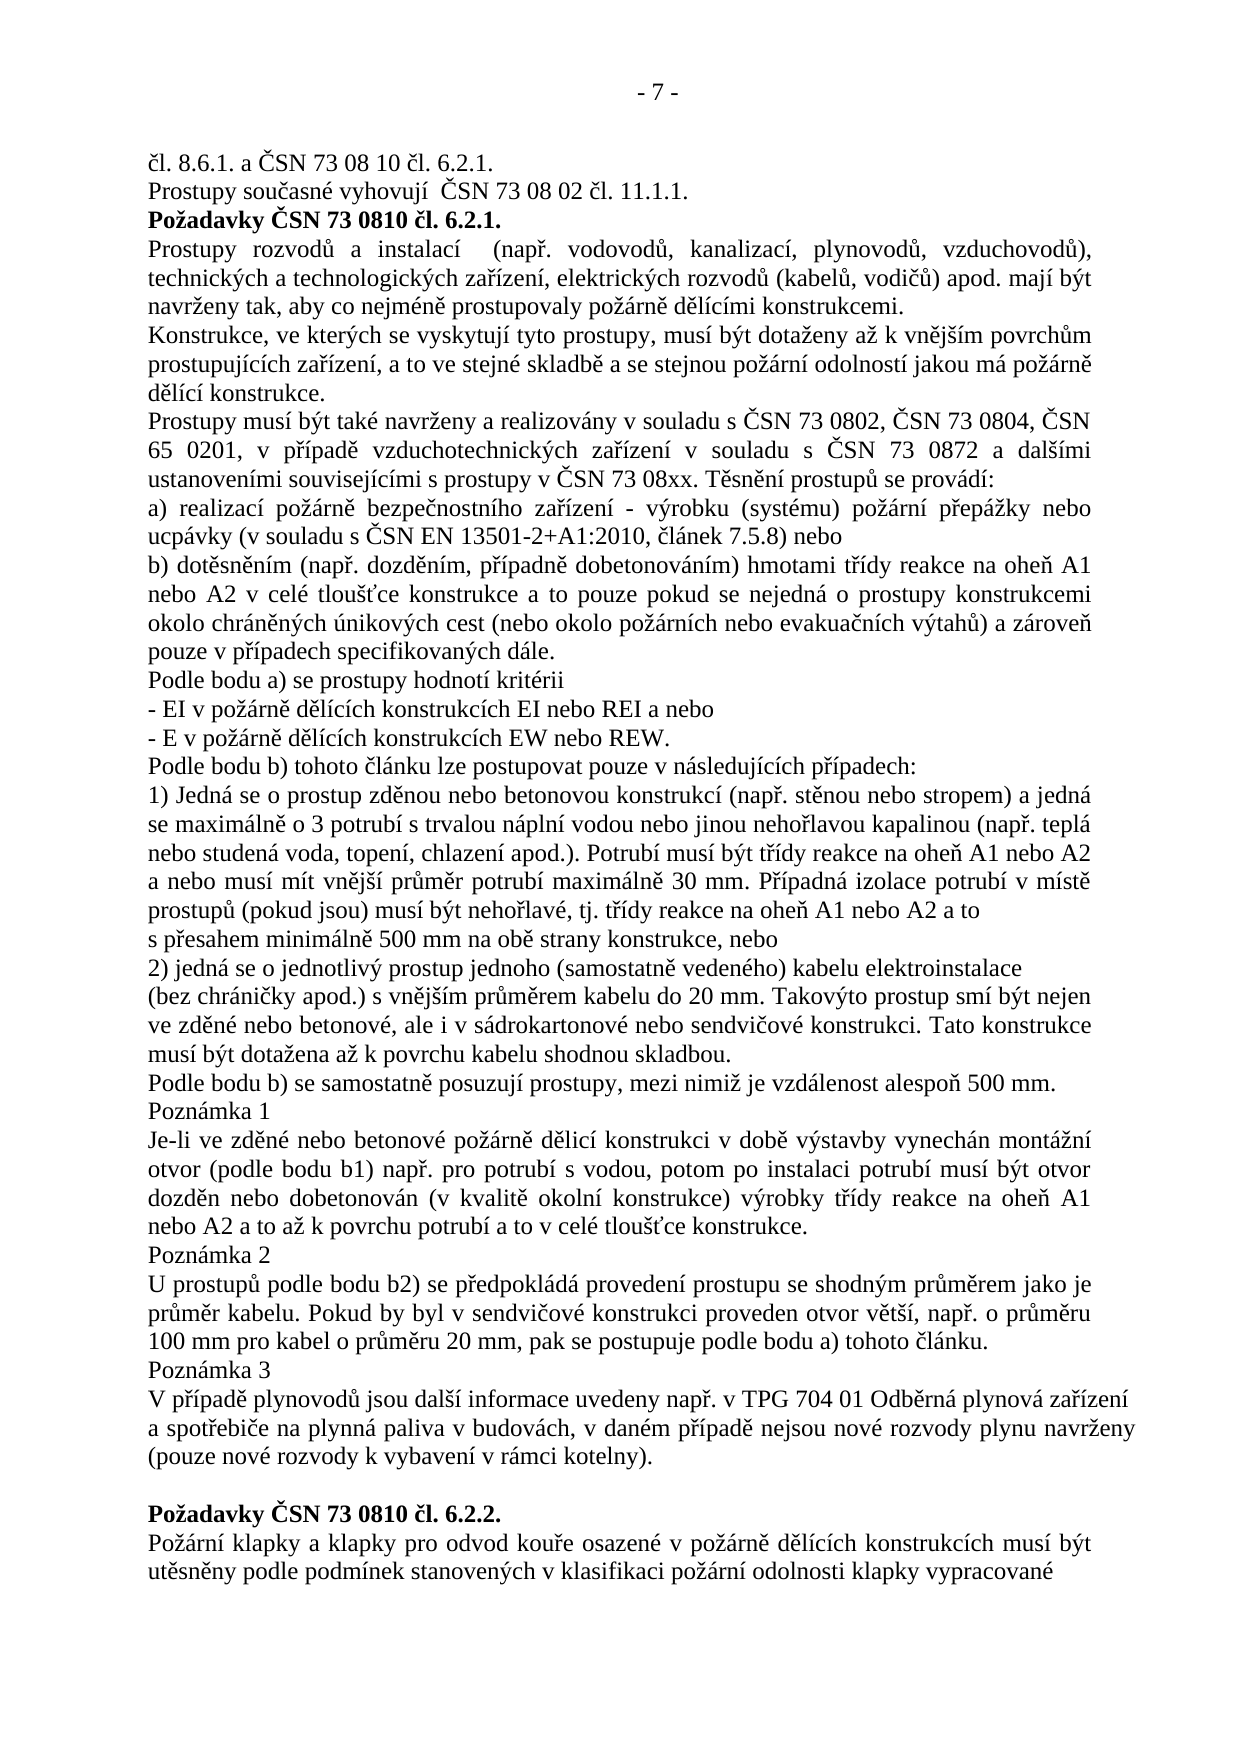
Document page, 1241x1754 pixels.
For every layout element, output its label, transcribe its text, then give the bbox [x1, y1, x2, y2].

text Poznámka 2 [148, 1240, 1092, 1269]
text Požadavky ČSN 73 0810 čl. 6.2.2. [148, 1499, 1092, 1528]
text Poznámka 1 [148, 1096, 1092, 1125]
text Je-li ve zděné nebo betonové požárně dělicí konstrukci v době výstavby vynechán montážní otvor (podle bodu b1) např. pro potrubí s vodou, potom po instalaci potrubí musí být otvor dozděn nebo dobetonován (v kvalitě okolní konstrukce) výrobky třídy reakce na oheň A1 nebo A2 a to až k povrchu potrubí a to v celé tloušťce konstrukce. [148, 1125, 1092, 1240]
text a spotřebiče na plynná paliva v budovách, v daném případě nejsou nové rozvody plynu navrženy (pouze nové rozvody k vybavení v rámci kotelny). [148, 1413, 1137, 1470]
text a) realizací požárně bezpečnostního zařízení - výrobku (systému) požární přepážky nebo ucpávky (v souladu s ČSN EN 13501-2+A1:2010, článek 7.5.8) nebo [148, 493, 1092, 550]
text 2) jedná se o jednotlivý prostup jednoho (samostatně vedeného) kabelu elektroinstalace [148, 953, 1092, 981]
text Podle bodu b) se samostatně posuzují prostupy, mezi nimiž je vzdálenost alespoň 500 mm. [148, 1068, 1092, 1096]
text 1) Jedná se o prostup zděnou nebo betonovou konstrukcí (např. stěnou nebo stropem) a jedná se maximálně o 3 potrubí s trvalou náplní vodou nebo jinou nehořlavou kapalinou (např. teplá nebo studená voda, topení, chlazení apod.). Potrubí musí být třídy reakce na oheň A1 nebo A2 a nebo musí mít vnější průměr potrubí maximálně 30 mm. Případná izolace potrubí v místě prostupů (pokud jsou) musí být nehořlavé, tj. třídy reakce na oheň A1 nebo A2 a to [148, 780, 1092, 924]
text Prostupy rozvodů a instalací (např. vodovodů, kanalizací, plynovodů, vzduchovodů), technických a technologických zařízení, elektrických rozvodů (kabelů, vodičů) apod. mají být navrženy tak, aby co nejméně prostupovaly požárně dělícími konstrukcemi. [148, 234, 1092, 320]
text Požadavky ČSN 73 0810 čl. 6.2.1. [148, 205, 1092, 234]
text U prostupů podle bodu b2) se předpokládá provedení prostupu se shodným průměrem jako je průměr kabelu. Pokud by byl v sendvičové konstrukci proveden otvor větší, např. o průměru 100 mm pro kabel o průměru 20 mm, pak se postupuje podle bodu a) tohoto článku. [148, 1269, 1092, 1355]
text Podle bodu b) tohoto článku lze postupovat pouze v následujících případech: [148, 751, 1092, 780]
text V případě plynovodů jsou další informace uvedeny např. v TPG 704 01 Odběrná plynová zařízení [148, 1384, 1137, 1413]
text s přesahem minimálně 500 mm na obě strany konstrukce, nebo [148, 924, 1092, 953]
text - EI v požárně dělících konstrukcích EI nebo REI a nebo [148, 694, 1092, 723]
text Prostupy musí být také navrženy a realizovány v souladu s ČSN 73 0802, ČSN 73 0804, ČSN 65 0201, v případě vzduchotechnických zařízení v souladu s ČSN 73 0872 a dalšími ustanoveními souvisejícími s prostupy v ČSN 73 08xx. Těsnění prostupů se provádí: [148, 406, 1092, 493]
text Podle bodu a) se prostupy hodnotí kritérii [148, 665, 1092, 694]
text Požární klapky a klapky pro odvod kouře osazené v požárně dělících konstrukcích musí být utěsněny podle podmínek stanovených v klasifikaci požární odolnosti klapky vypracované [148, 1528, 1092, 1585]
text čl. 8.6.1. a ČSN 73 08 10 čl. 6.2.1. [148, 148, 1092, 176]
text (bez chráničky apod.) s vnějším průměrem kabelu do 20 mm. Takovýto prostup smí být nejen ve zděné nebo betonové, ale i v sádrokartonové nebo sendvičové konstrukci. Tato konstrukce musí být dotažena až k povrchu kabelu shodnou skladbou. [148, 981, 1092, 1068]
text - E v požárně dělících konstrukcích EW nebo REW. [148, 723, 1092, 751]
text b) dotěsněním (např. dozděním, případně dobetonováním) hmotami třídy reakce na oheň A1 nebo A2 v celé tloušťce konstrukce a to pouze pokud se nejedná o prostupy konstrukcemi okolo chráněných únikových cest (nebo okolo požárních nebo evakuačních výtahů) a zároveň pouze v případech specifikovaných dále. [148, 550, 1092, 665]
text Konstrukce, ve kterých se vyskytují tyto prostupy, musí být dotaženy až k vnějším povrchům prostupujících zařízení, a to ve stejné skladbě a se stejnou požární odolností jakou má požárně dělící konstrukce. [148, 320, 1092, 406]
text Poznámka 3 [148, 1355, 1092, 1384]
text Prostupy současné vyhovují ČSN 73 08 02 čl. 11.1.1. [148, 176, 1092, 205]
